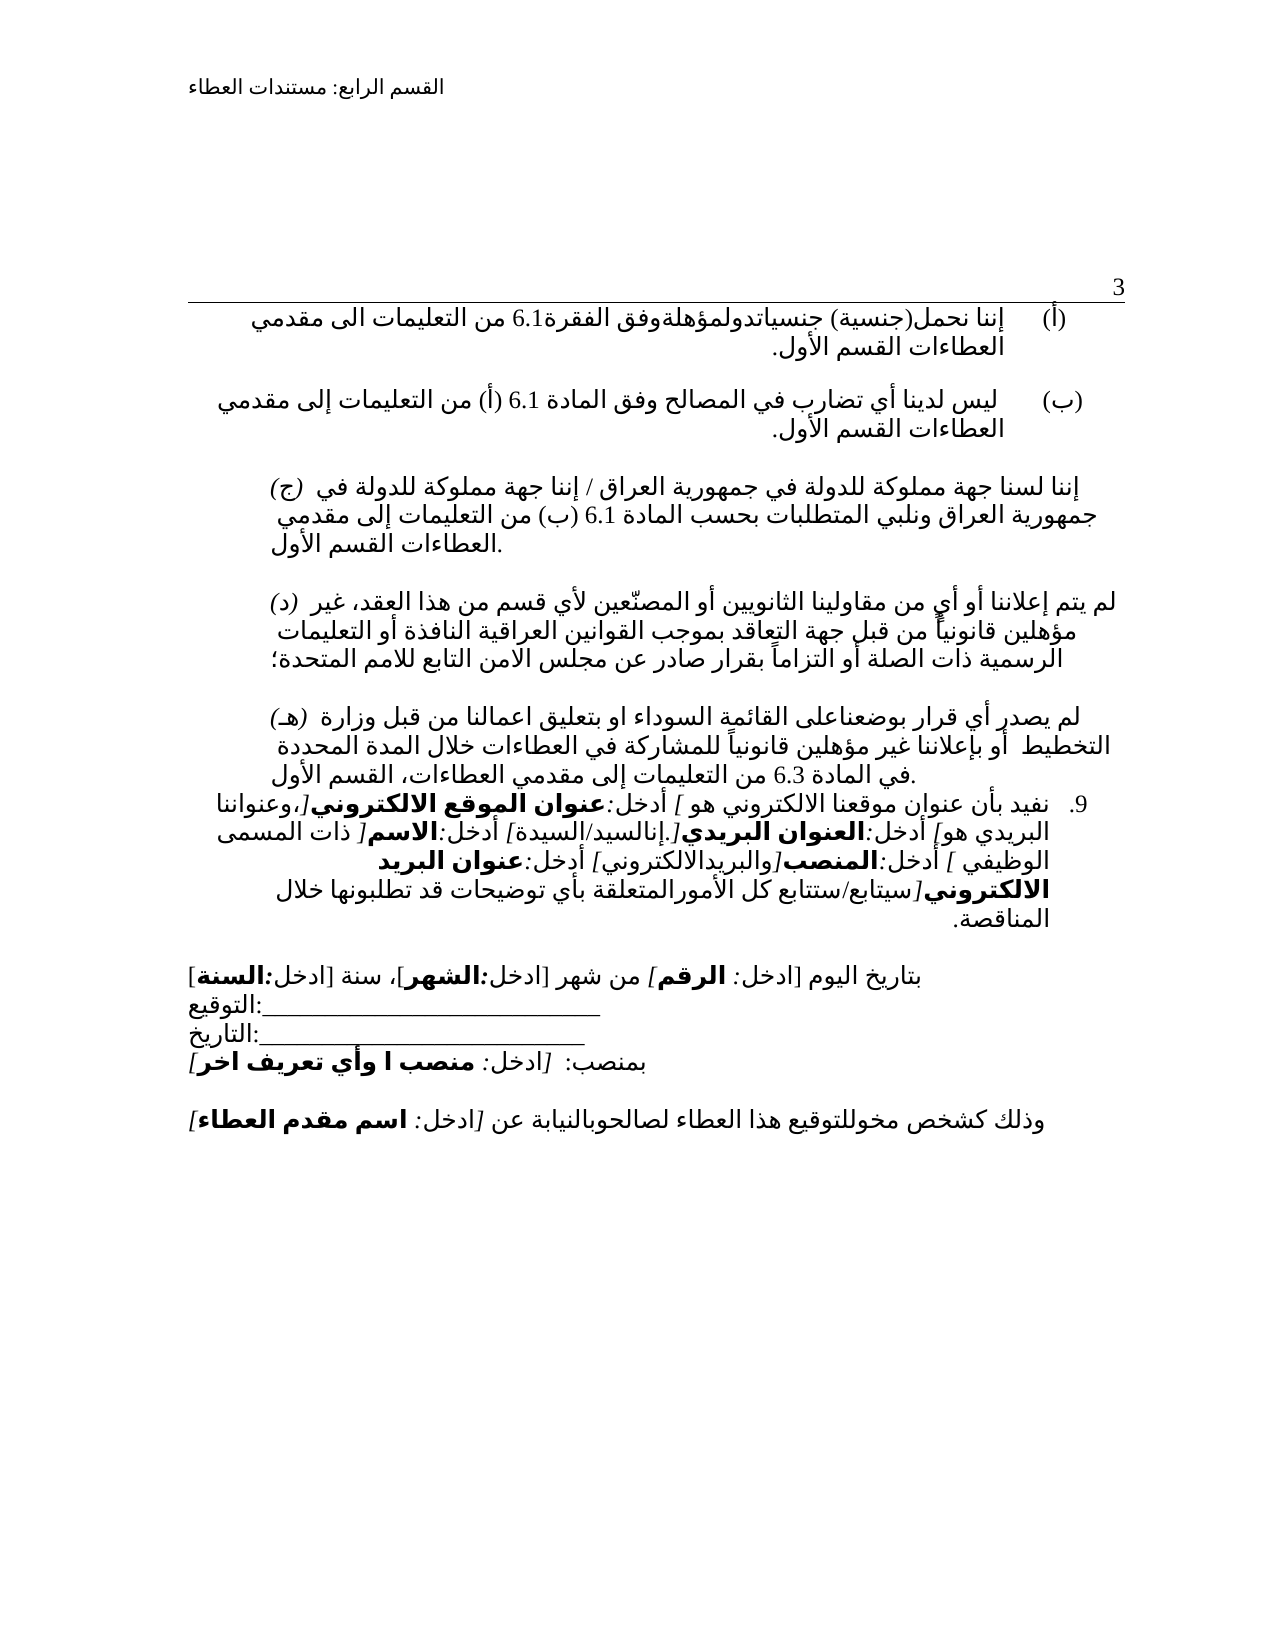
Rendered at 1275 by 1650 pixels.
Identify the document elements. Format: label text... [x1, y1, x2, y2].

list نفيد بأن عنوان موقعنا الالكتروني هو ] أدخل:عنوان الموقع الالكتروني[،وعنواننا البريدي هو] أدخل:العنوان البريدي[.إنالسيد/السيدة] أدخل:الاسم[ ذات المسمى الوظيفي ] أدخل:المنصب[والبريدالالكتروني] أدخل:عنوان البريد الالكتروني[سيتابع/ستتابع كل الأمورالمتعلقة بأي توضيحات قد تطلبونها خلال المناقصة. [187, 789, 1087, 932]
text التاريخ:__________________________ [187, 1019, 1125, 1047]
list ليس لدينا أي تضارب في المصالح وفق المادة 6.1 (أ) من التعليمات إلى مقدمي العطاءات القسم الأول. [187, 385, 1042, 442]
text (د) لم يتم إعلاننا أو أيٍ من مقاولينا الثانويين أو المصنّعين لأي قسم من هذا العقد، غير مؤهلين قانونياً من قبل جهة التعاقد بموجب القوانين العراقية النافذة أو التعليمات الرسمية ذات الصلة أو التزاماً بقرار صادر عن مجلس الامن التابع للامم المتحدة؛ [270, 587, 1125, 673]
text وذلك كشخص مخوللتوقيع هذا العطاء لصالحوبالنيابة عن [ادخل: اسم مقدم العطاء] [187, 1105, 1125, 1134]
text بتاريخ اليوم [ادخل: الرقم] من شهر [ادخل:الشهر]، سنة [ادخل:السنة] [187, 961, 1125, 990]
text بمنصب: [ادخل: منصب ا وأي تعريف اخر] [187, 1047, 1125, 1076]
text (ج) إننا لسنا جهة مملوكة للدولة في جمهورية العراق / إننا جهة مملوكة للدولة في جمهورية العراق ونلبي المتطلبات بحسب المادة 6.1 (ب) من التعليمات إلى مقدمي العطاءات القسم الأول. [270, 472, 1125, 558]
text التوقيع:___________________________ [187, 990, 1125, 1019]
text (هـ) لم يصدر أي قرار بوضعناعلى القائمة السوداء او بتعليق اعمالنا من قبل وزارة التخطيط أو بإعلاننا غير مؤهلين قانونياً للمشاركة في العطاءات خلال المدة المحددة في المادة 6.3 من التعليمات إلى مقدمي العطاءات، القسم الأول. [270, 702, 1125, 789]
list إننا نحمل(جنسية) جنسياتدولمؤهلةوفق الفقرة6.1 من التعليمات الى مقدمي العطاءات القسم الأول. [187, 303, 1042, 361]
